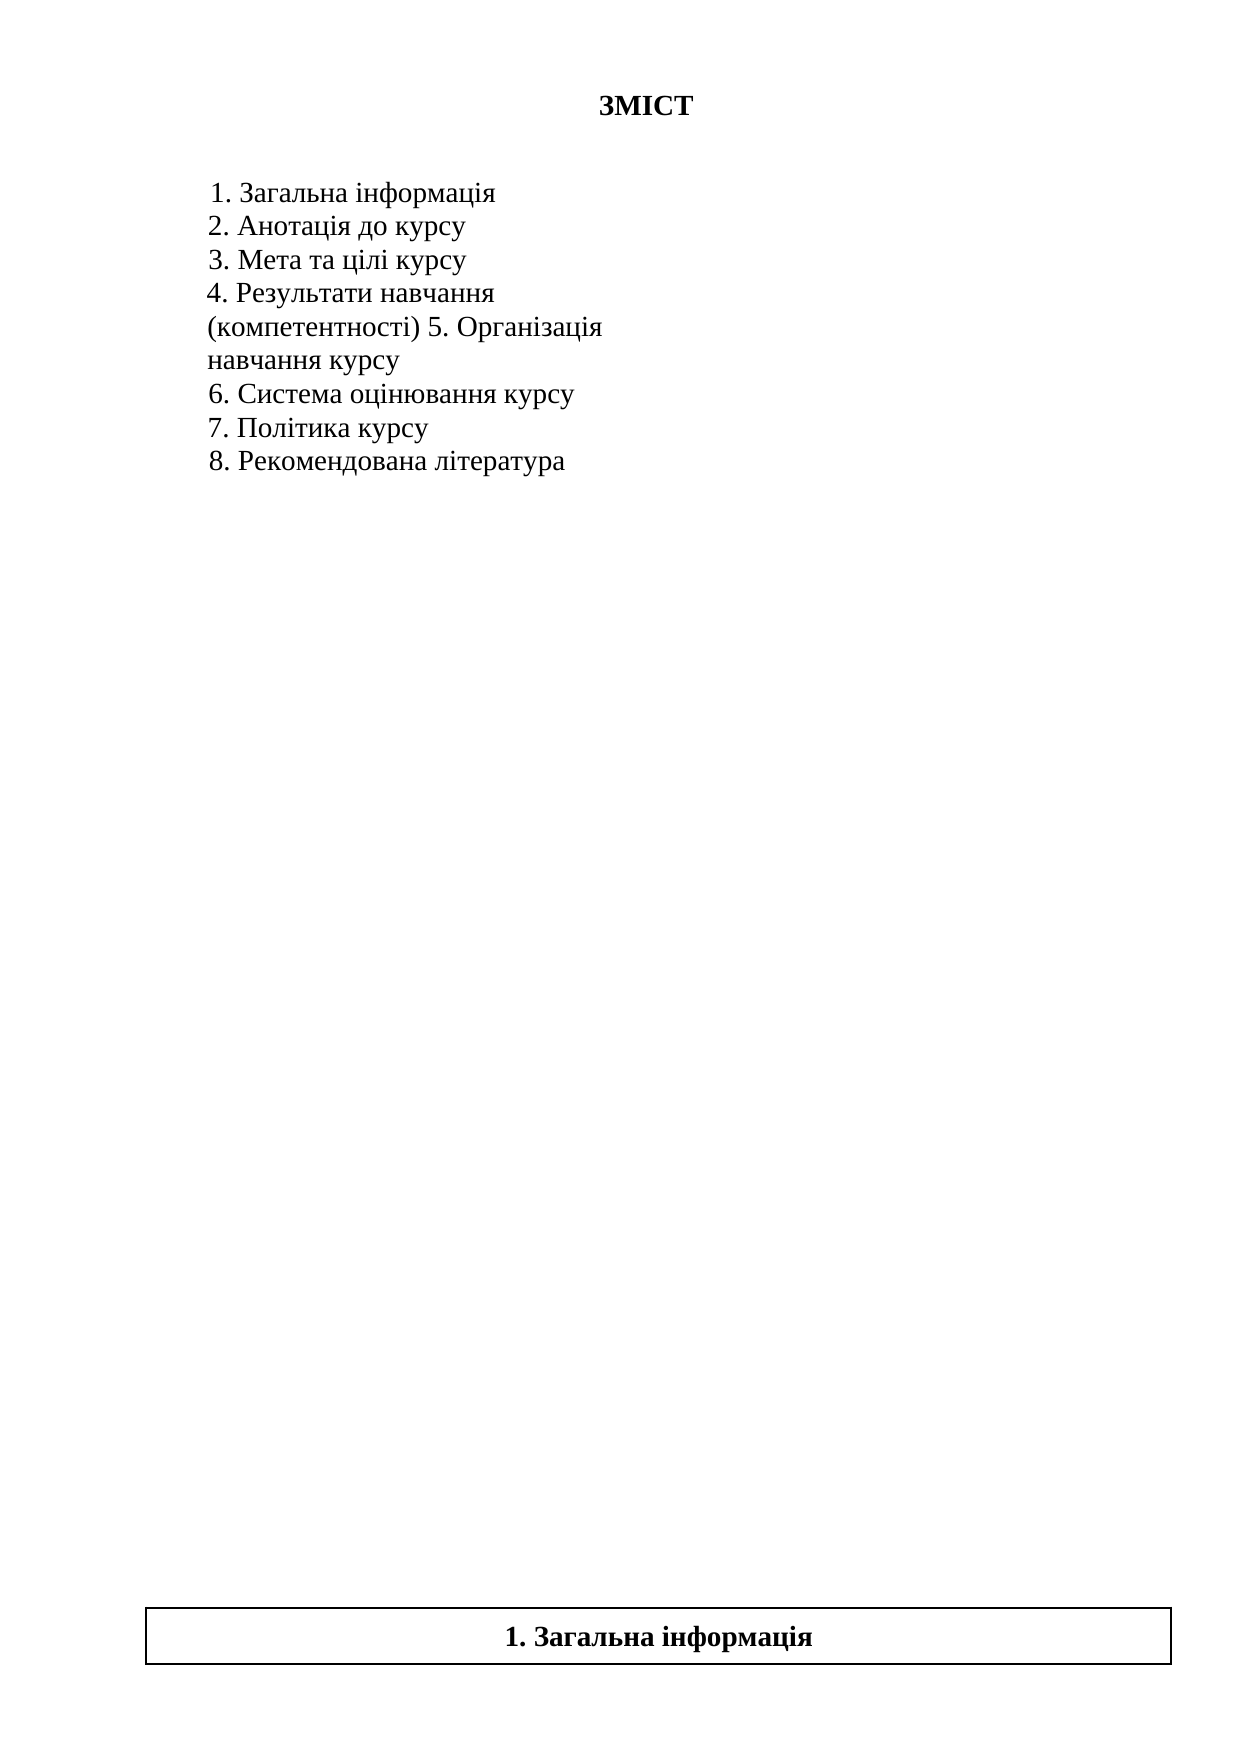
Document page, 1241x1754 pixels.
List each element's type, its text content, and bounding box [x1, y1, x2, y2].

text 2. Анотація до курсу [208, 208, 1152, 242]
text ЗМІСТ [148, 88, 1152, 122]
text 8. Рекомендована література [208, 443, 1152, 477]
text 7. Політика курсу [207, 410, 1152, 443]
text 3. Мета та цілі курсу [208, 242, 1152, 275]
text 1. Загальна інформація [210, 175, 1152, 208]
table_header 1. Загальна інформація [147, 1609, 1170, 1663]
text 6. Система оцінювання курсу [208, 376, 1152, 410]
text 4. Результати навчання (компетентності) 5. Організація навчання курсу [206, 275, 709, 376]
